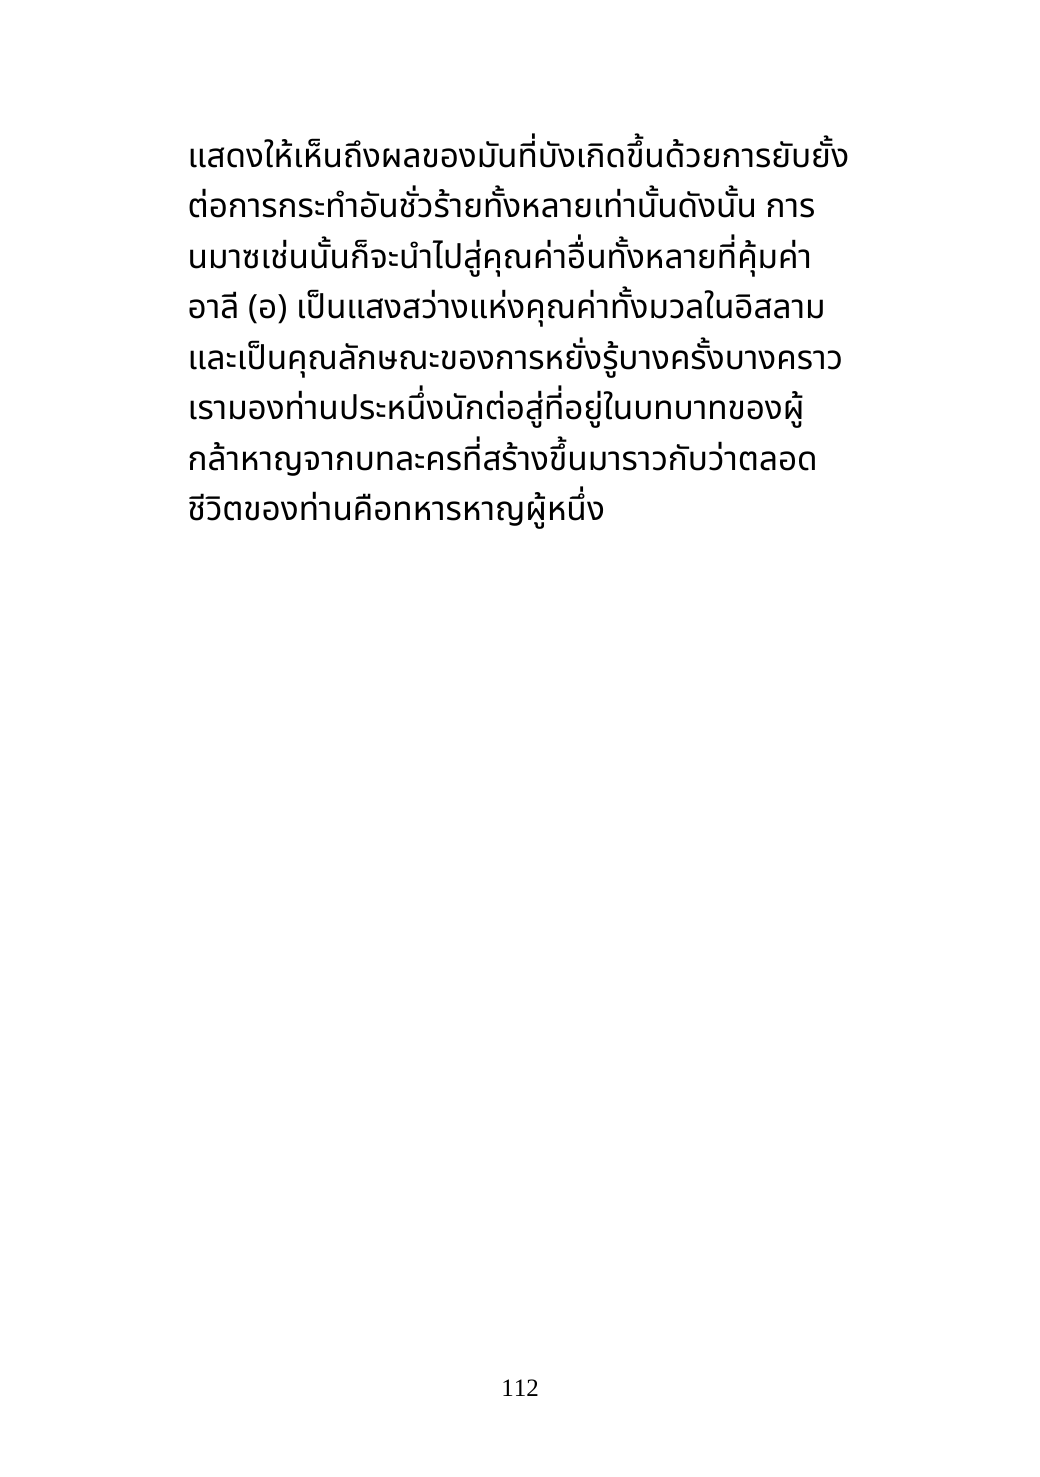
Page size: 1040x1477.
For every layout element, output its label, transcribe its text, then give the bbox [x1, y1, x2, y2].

text อาลี (อ) เป็นแสงสว่างแห่งคุณค่าทั้งมวลในอิสลามและเป็นคุณลักษณะของการหยั่งรู้บางครั้งบางคราวเรามองท่านประหนึ่งนักต่อสู่ที่อยู่ในบทบาทของผู้กล้าหาญจากบทละครที่สร้างขึ้นมาราวกับว่าตลอดชีวิตของท่านคือทหารหาญผู้หนึ่ง [187, 283, 852, 536]
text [187, 132, 852, 283]
